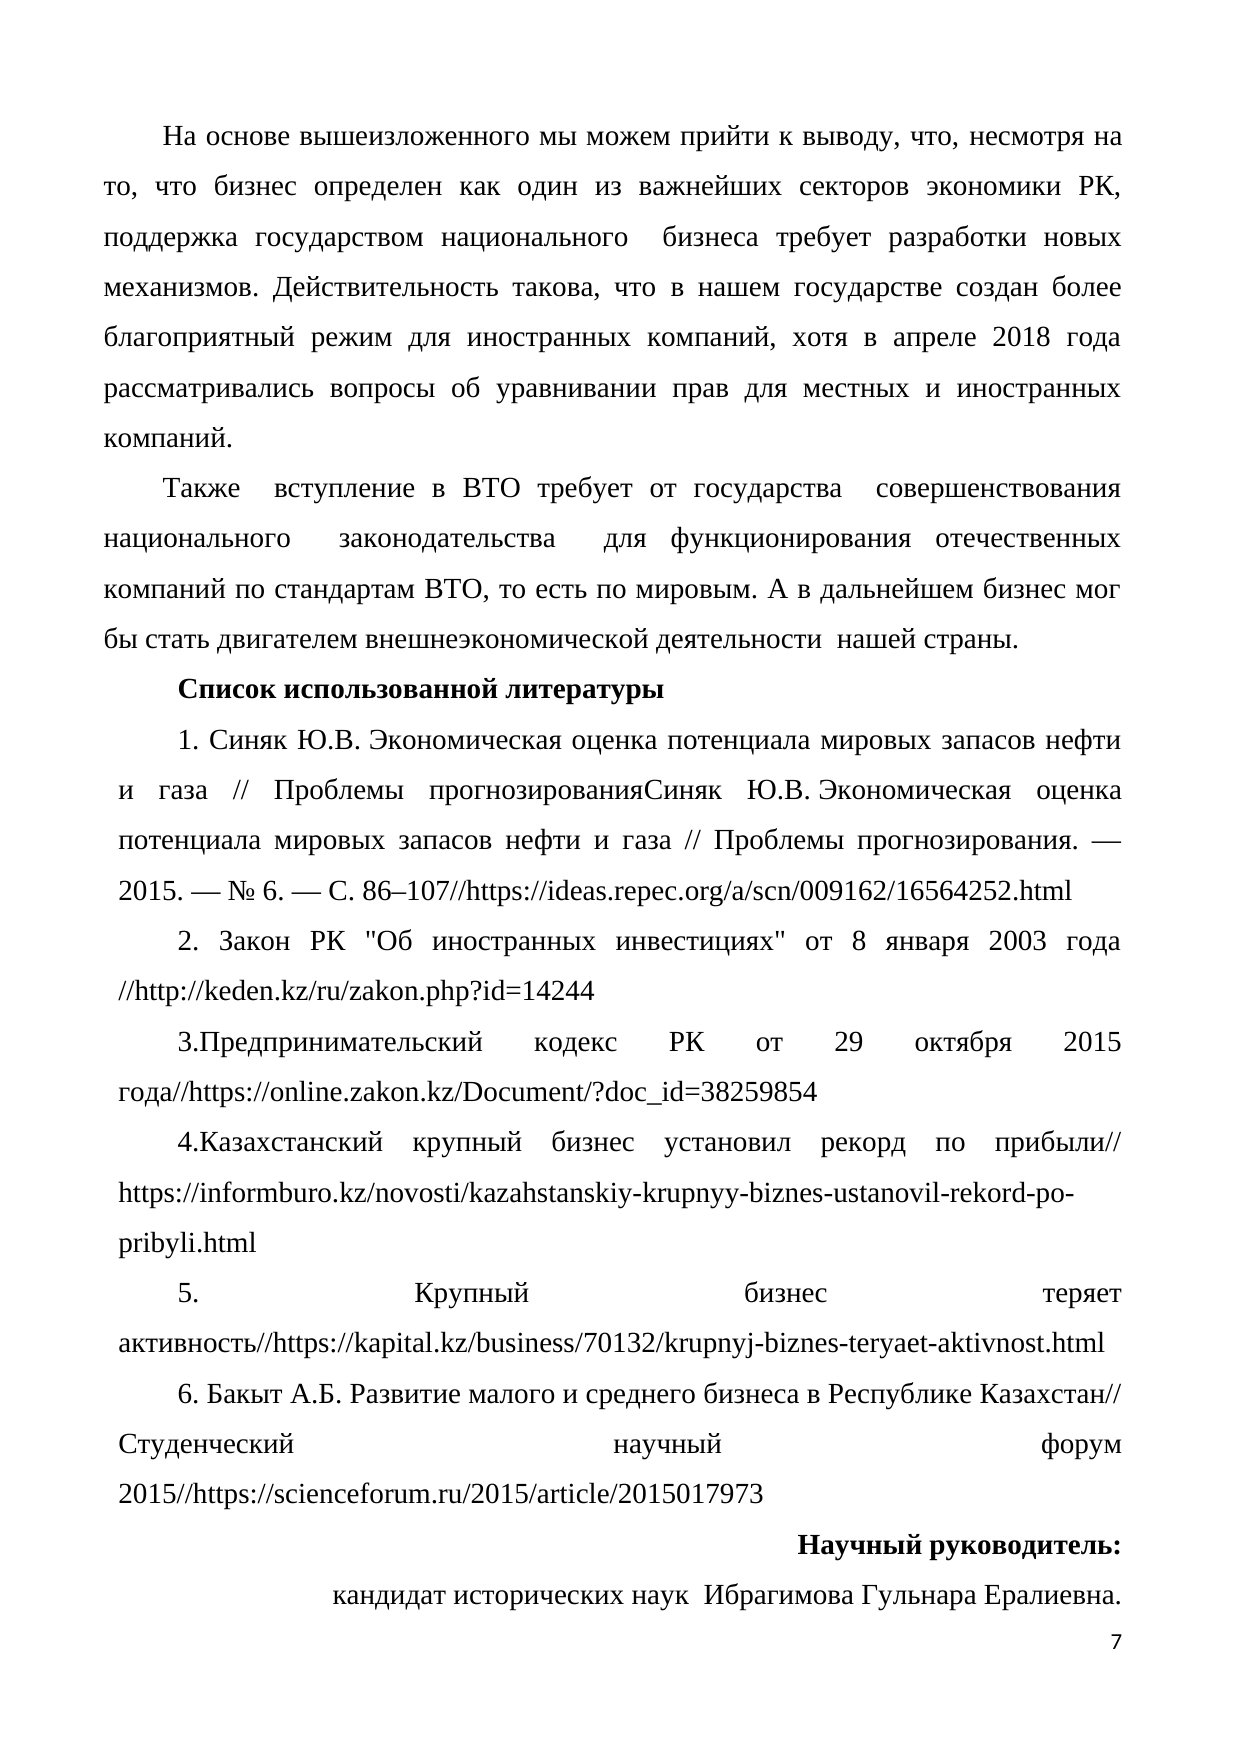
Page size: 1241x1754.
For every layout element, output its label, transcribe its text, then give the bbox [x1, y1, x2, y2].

text 3.Предпринимательский кодекс РК от 29 октября 2015 года//https://online.zakon.kz/Document/?doc_id=38259854 [118, 1024, 1122, 1108]
text 2. Закон РК "Об иностранных инвестициях" от 8 января 2003 года //http://keden.kz/ru/zakon.php?id=14244 [118, 923, 1122, 1007]
text На основе вышеизложенного мы можем прийти к выводу, что, несмотря на то, что бизнес определен как один из важнейших секторов экономики РК, поддержка государством национального бизнеса требует разработки новых механизмов. Действительность такова, что в нашем государстве создан более благоприятный режим для иностранных компаний, хотя в апреле 2018 года рассматривались вопросы об уравнивании прав для местных и иностранных компаний. [103, 118, 1122, 453]
text 6. Бакыт А.Б. Развитие малого и среднего бизнеса в Республике Казахстан// Студенческий научный форум 2015//https://scienceforum.ru/2015/article/2015017973 [118, 1376, 1122, 1510]
text кандидат исторических наук Ибрагимова Гульнара Ералиевна. [118, 1577, 1122, 1611]
text Список использованной литературы [118, 672, 1122, 705]
text 4.Казахстанский крупный бизнес установил рекорд по прибыли// https://informburo.kz/novosti/kazahstanskiy-krupnyy-biznes-ustanovil-rekord-po-pribyli.html [118, 1124, 1122, 1258]
text Научный руководитель: [118, 1527, 1122, 1560]
text Также вступление в ВТО требует от государства совершенствования национального законодательства для функционирования отечественных компаний по стандартам ВТО, то есть по мировым. А в дальнейшем бизнес мог бы стать двигателем внешнеэкономической деятельности нашей страны. [103, 470, 1122, 655]
text 1. Синяк Ю.В. Экономическая оценка потенциала мировых запасов нефти и газа // Проблемы прогнозированияСиняк Ю.В. Экономическая оценка потенциала мировых запасов нефти и газа // Проблемы прогнозирования. — 2015. — № 6. — С. 86–107//https://ideas.repec.org/a/scn/009162/16564252.html [118, 722, 1122, 906]
text 5. Крупный бизнес теряет активность//https://kapital.kz/business/70132/krupnyj-biznes-teryaet-aktivnost.html [118, 1275, 1122, 1359]
